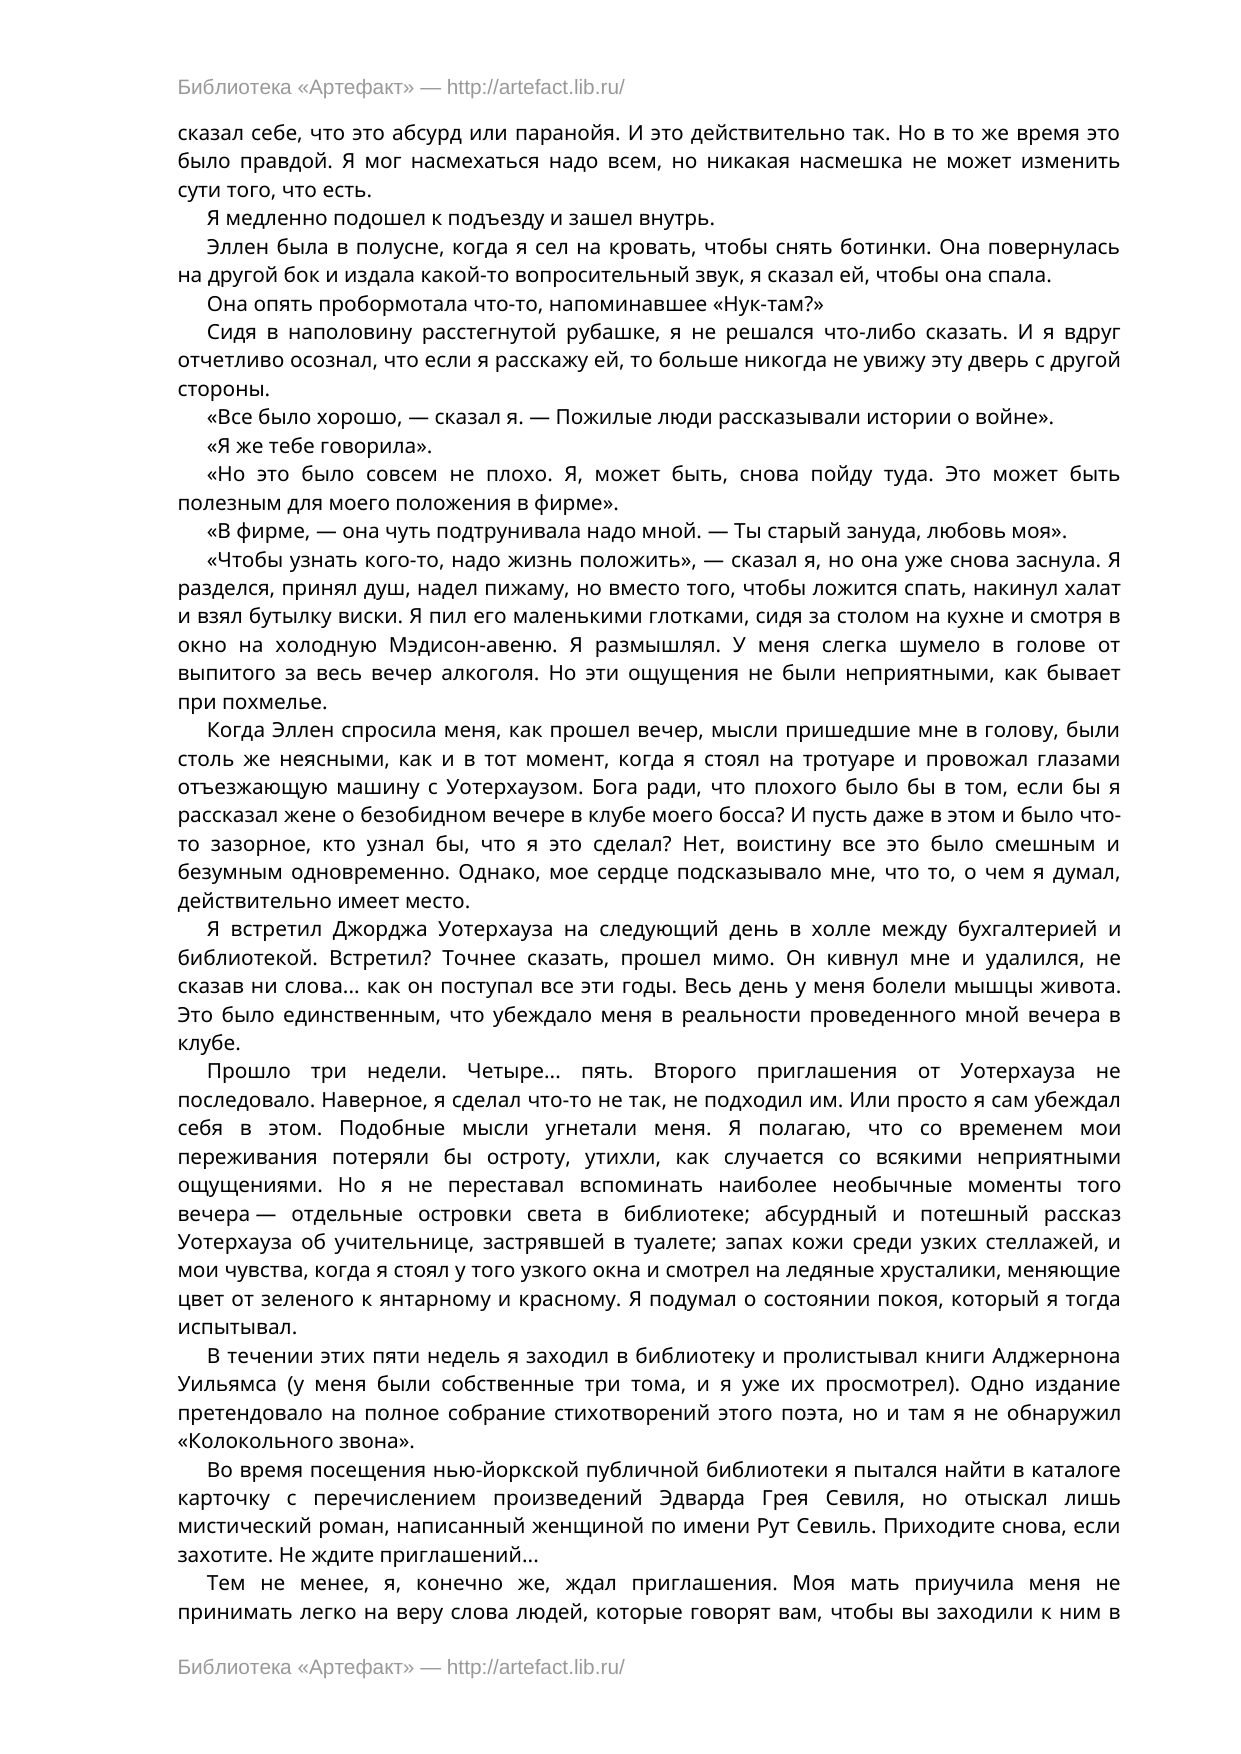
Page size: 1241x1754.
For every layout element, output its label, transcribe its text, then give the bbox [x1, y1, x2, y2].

text Сидя в наполовину расстегнутой рубашке, я не решался что-либо сказать. И я вдруг отчетливо осознал, что если я расскажу ей, то больше никогда не увижу эту дверь с другой стороны. [177, 317, 1122, 402]
text Я медленно подошел к подъезду и зашел внутрь. [177, 203, 1122, 232]
text В течении этих пяти недель я заходил в библиотеку и пролистывал книги Алджернона Уильямса (у меня были собственные три тома, и я уже их просмотрел). Одно издание претендовало на полное собрание стихотворений этого поэта, но и там я не обнаружил «Колокольного звона». [177, 1341, 1122, 1455]
text Прошло три недели. Четыре... пять. Второго приглашения от Уотерхауза не последовало. Наверное, я сделал что-то не так, не подходил им. Или просто я сам убеждал себя в этом. Подобные мысли угнетали меня. Я полагаю, что со временем мои переживания потеряли бы остроту, утихли, как случается со всякими неприятными ощущениями. Но я не переставал вспоминать наиболее необычные моменты того вечера — отдельные островки света в библиотеке; абсурдный и потешный рассказ Уотерхауза об учительнице, застрявшей в туалете; запах кожи среди узких стеллажей, и мои чувства, когда я стоял у того узкого окна и смотрел на ледяные хрусталики, меняющие цвет от зеленого к янтарному и красному. Я подумал о состоянии покоя, который я тогда испытывал. [177, 1057, 1122, 1341]
text «Все было хорошо, — сказал я. — Пожилые люди рассказывали истории о войне». [177, 402, 1122, 431]
text Эллен была в полусне, когда я сел на кровать, чтобы снять ботинки. Она повернулась на другой бок и издала какой-то вопросительный звук, я сказал ей, чтобы она спала. [177, 232, 1122, 289]
text «Чтобы узнать кого-то, надо жизнь положить», — сказал я, но она уже снова заснула. Я разделся, принял душ, надел пижаму, но вместо того, чтобы ложится спать, накинул халат и взял бутылку виски. Я пил его маленькими глотками, сидя за столом на кухне и смотря в окно на холодную Мэдисон-авеню. Я размышлял. У меня слегка шумело в голове от выпитого за весь вечер алкоголя. Но эти ощущения не были неприятными, как бывает при похмелье. [177, 545, 1122, 715]
text «Я же тебе говорила». [177, 431, 1122, 459]
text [177, 118, 1122, 203]
text Она опять пробормотала что-то, напоминавшее «Нук-там?» [177, 289, 1122, 317]
text Во время посещения нью-йоркской публичной библиотеки я пытался найти в каталоге карточку с перечислением произведений Эдварда Грея Севиля, но отыскал лишь мистический роман, написанный женщиной по имени Рут Севиль. Приходите снова, если захотите. Не ждите приглашений... [177, 1455, 1122, 1568]
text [177, 1568, 1122, 1625]
text «В фирме, — она чуть подтрунивала надо мной. — Ты старый зануда, любовь моя». [177, 516, 1122, 545]
text Я встретил Джорджа Уотерхауза на следующий день в холле между бухгалтерией и библиотекой. Встретил? Точнее сказать, прошел мимо. Он кивнул мне и удалился, не сказав ни слова... как он поступал все эти годы. Весь день у меня болели мышцы живота. Это было единственным, что убеждало меня в реальности проведенного мной вечера в клубе. [177, 914, 1122, 1057]
text «Но это было совсем не плохо. Я, может быть, снова пойду туда. Это может быть полезным для моего положения в фирме». [177, 459, 1122, 516]
text Когда Эллен спросила меня, как прошел вечер, мысли пришедшие мне в голову, были столь же неясными, как и в тот момент, когда я стоял на тротуаре и провожал глазами отъезжающую машину с Уотерхаузом. Бога ради, что плохого было бы в том, если бы я рассказал жене о безобидном вечере в клубе моего босса? И пусть даже в этом и было что-то зазорное, кто узнал бы, что я это сделал? Нет, воистину все это было смешным и безумным одновременно. Однако, мое сердце подсказывало мне, что то, о чем я думал, действительно имеет место. [177, 715, 1122, 914]
